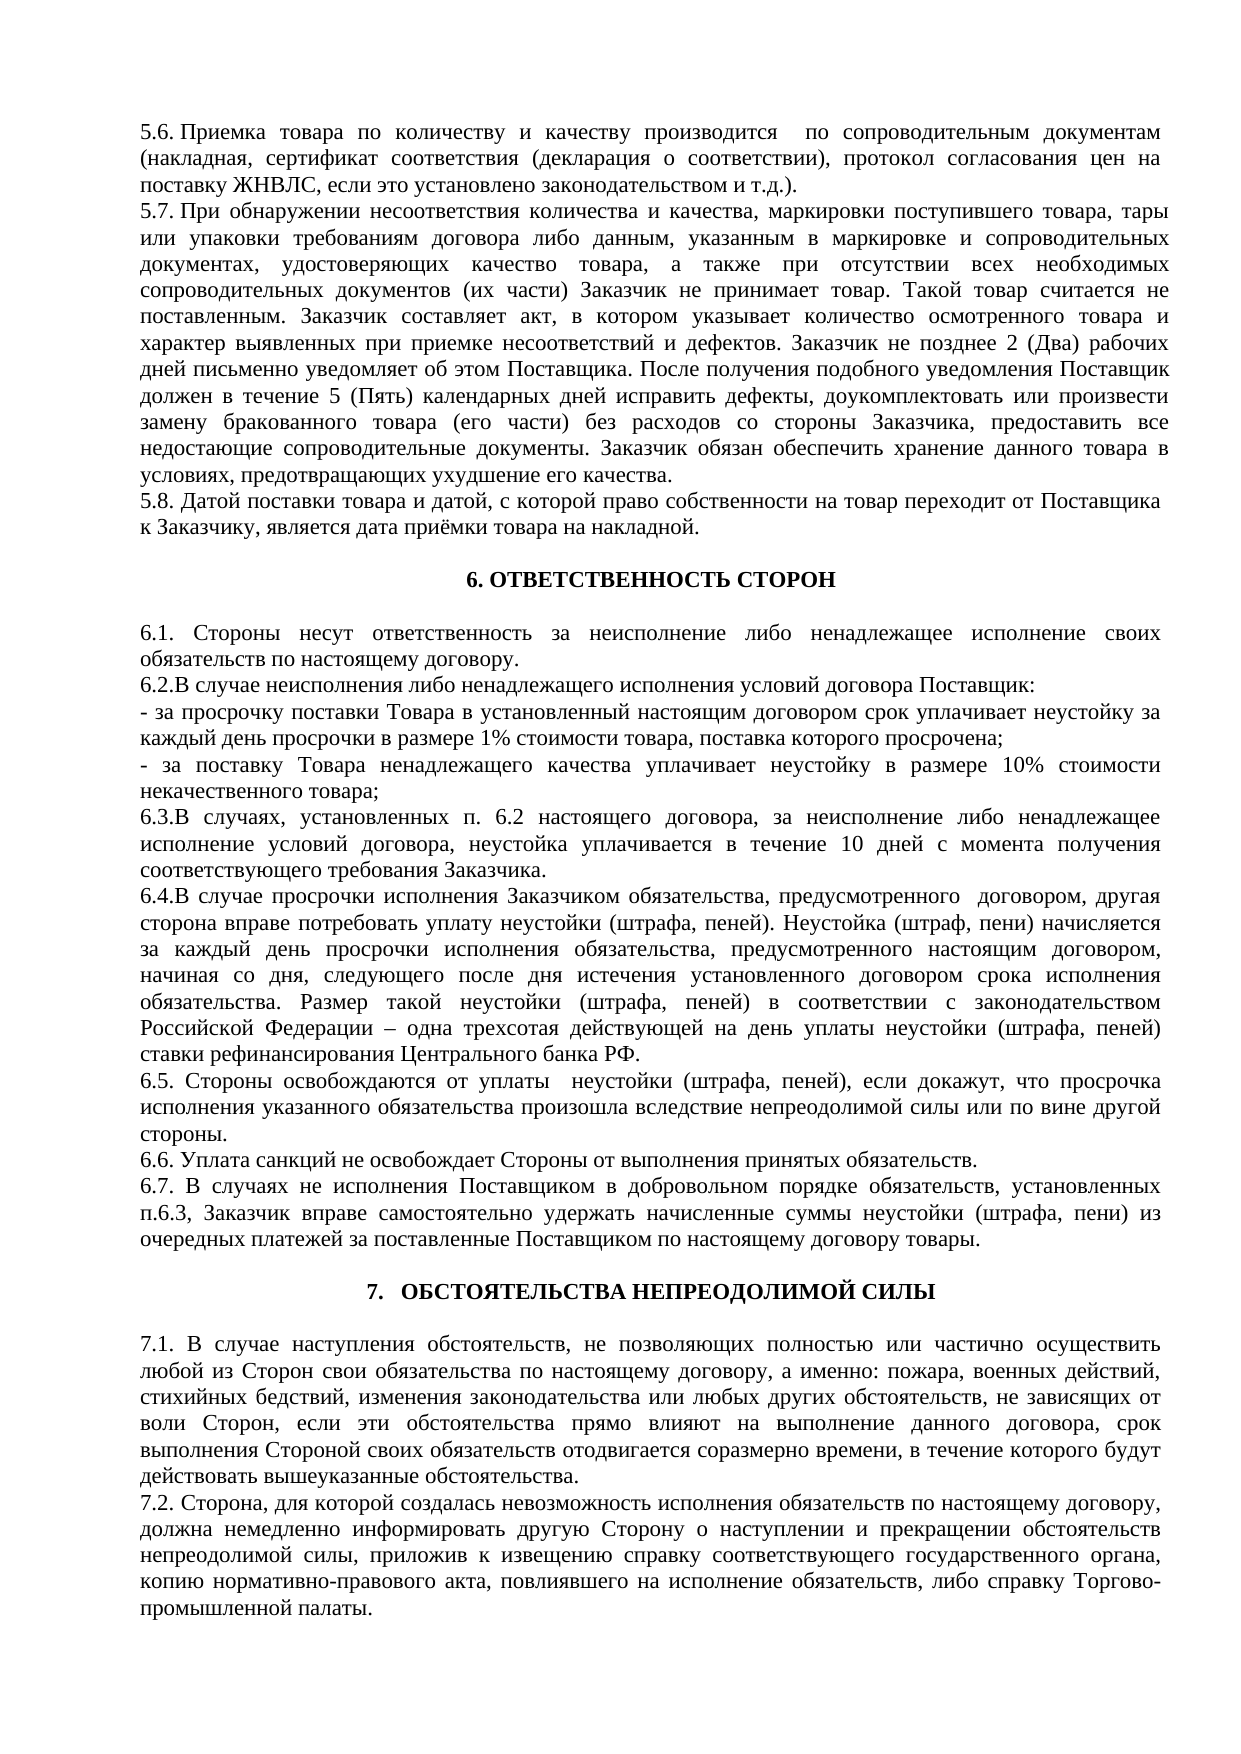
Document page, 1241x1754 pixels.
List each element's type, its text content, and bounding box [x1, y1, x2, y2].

text 6.4.В случае просрочки исполнения Заказчиком обязательства, предусмотренного договором, другая сторона вправе потребовать уплату неустойки (штрафа, пеней). Неустойка (штраф, пени) начисляется за каждый день просрочки исполнения обязательства, предусмотренного настоящим договором, начиная со дня, следующего после дня истечения установленного договором срока исполнения обязательства. Размер такой неустойки (штрафа, пеней) в соответствии с законодательством Российской Федерации – одна трехсотая действующей на день уплаты неустойки (штрафа, пеней) ставки рефинансирования Центрального банка РФ. [140, 882, 1162, 1067]
text 6.1. Стороны несут ответственность за неисполнение либо ненадлежащее исполнение своих обязательств по настоящему договору. [140, 619, 1162, 672]
text 6.6. Уплата санкций не освобождает Стороны от выполнения принятых обязательств. [140, 1146, 1162, 1172]
text 6.2.В случае неисполнения либо ненадлежащего исполнения условий договора Поставщик: [140, 672, 1162, 698]
text 5.6. Приемка товара по количеству и качеству производится по сопроводительным документам (накладная, сертификат соответствия (декларация о соответствии), протокол согласования цен на поставку ЖНВЛС, если это установлено законодательством и т.д.). [140, 118, 1162, 197]
text 6. ОТВЕТСТВЕННОСТЬ СТОРОН [140, 566, 1162, 592]
text 5.8. Датой поставки товара и датой, с которой право собственности на товар переходит от Поставщика к Заказчику, является дата приёмки товара на накладной. [140, 487, 1162, 540]
text 6.5. Стороны освобождаются от уплаты неустойки (штрафа, пеней), если докажут, что просрочка исполнения указанного обязательства произошла вследствие непреодолимой силы или по вине другой стороны. [140, 1067, 1162, 1146]
text 7.2. Сторона, для которой создалась невозможность исполнения обязательств по настоящему договору, должна немедленно информировать другую Сторону о наступлении и прекращении обстоятельств непреодолимой силы, приложив к извещению справку соответствующего государственного органа, копию нормативно-правового акта, повлиявшего на исполнение обязательств, либо справку Торгово-промышленной палаты. [140, 1488, 1162, 1620]
text - за просрочку поставки Товара в установленный настоящим договором срок уплачивает неустойку за каждый день просрочки в размере 1% стоимости товара, поставка которого просрочена; [140, 698, 1162, 751]
text 7.1. В случае наступления обстоятельств, не позволяющих полностью или частично осуществить любой из Сторон свои обязательства по настоящему договору, а именно: пожара, военных действий, стихийных бедствий, изменения законодательства или любых других обстоятельств, не зависящих от воли Сторон, если эти обстоятельства прямо влияют на выполнение данного договора, срок выполнения Стороной своих обязательств отодвигается соразмерно времени, в течение которого будут действовать вышеуказанные обстоятельства. [140, 1330, 1162, 1488]
text 5.7. При обнаружении несоответствия количества и качества, маркировки поступившего товара, тары или упаковки требованиям договора либо данным, указанным в маркировке и сопроводительных документах, удостоверяющих качество товара, а также при отсутствии всех необходимых сопроводительных документов (их части) Заказчик не принимает товар. Такой товар считается не поставленным. Заказчик составляет акт, в котором указывает количество осмотренного товара и характер выявленных при приемке несоответствий и дефектов. Заказчик не позднее 2 (Два) рабочих дней письменно уведомляет об этом Поставщика. После получения подобного уведомления Поставщик должен в течение 5 (Пять) календарных дней исправить дефекты, доукомплектовать или произвести замену бракованного товара (его части) без расходов со стороны Заказчика, предоставить все недостающие сопроводительные документы. Заказчик обязан обеспечить хранение данного товара в условиях, предотвращающих ухудшение его качества. [140, 197, 1171, 487]
text - за поставку Товара ненадлежащего качества уплачивает неустойку в размере 10% стоимости некачественного товара; [140, 751, 1162, 803]
text 6.7. В случаях не исполнения Поставщиком в добровольном порядке обязательств, установленных п.6.3, Заказчик вправе самостоятельно удержать начисленные суммы неустойки (штрафа, пени) из очередных платежей за поставленные Поставщиком по настоящему договору товары. [140, 1172, 1162, 1251]
text 6.3.В случаях, установленных п. 6.2 настоящего договора, за неисполнение либо ненадлежащее исполнение условий договора, неустойка уплачивается в течение 10 дней с момента получения соответствующего требования Заказчика. [140, 803, 1162, 882]
text 7. ОБСТОЯТЕЛЬСТВА НЕПРЕОДОЛИМОЙ СИЛЫ [140, 1278, 1162, 1304]
